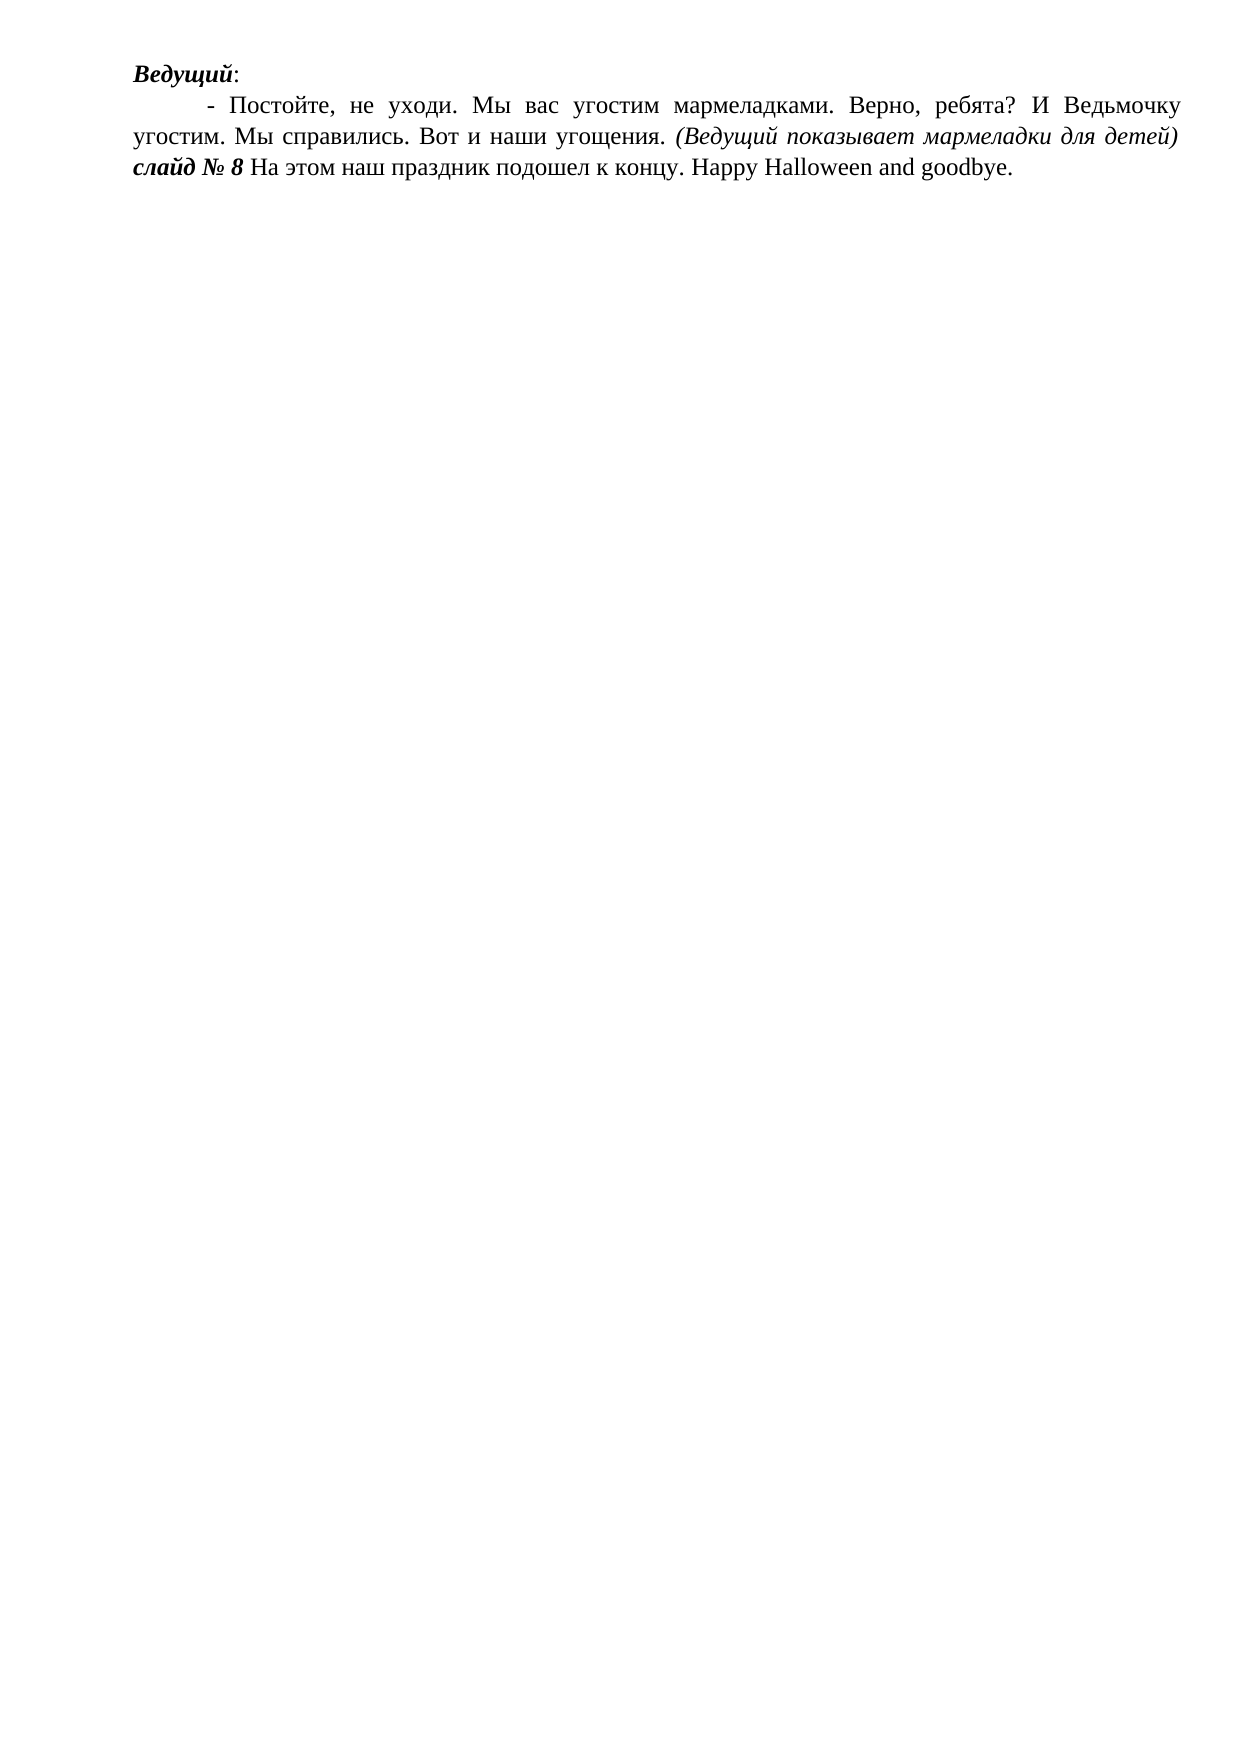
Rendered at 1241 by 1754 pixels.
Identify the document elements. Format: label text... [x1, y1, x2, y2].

text - Постойте, не уходи. Мы вас угостим мармеладками. Верно, ребята? И Ведьмочку угостим. Мы справились. Вот и наши угощения. (Ведущий показывает мармеладки для детей) слайд № 8 На этом наш праздник подошел к концу. Happy Halloween and goodbye. [133, 90, 1181, 181]
text Ведущий: [133, 59, 1181, 88]
